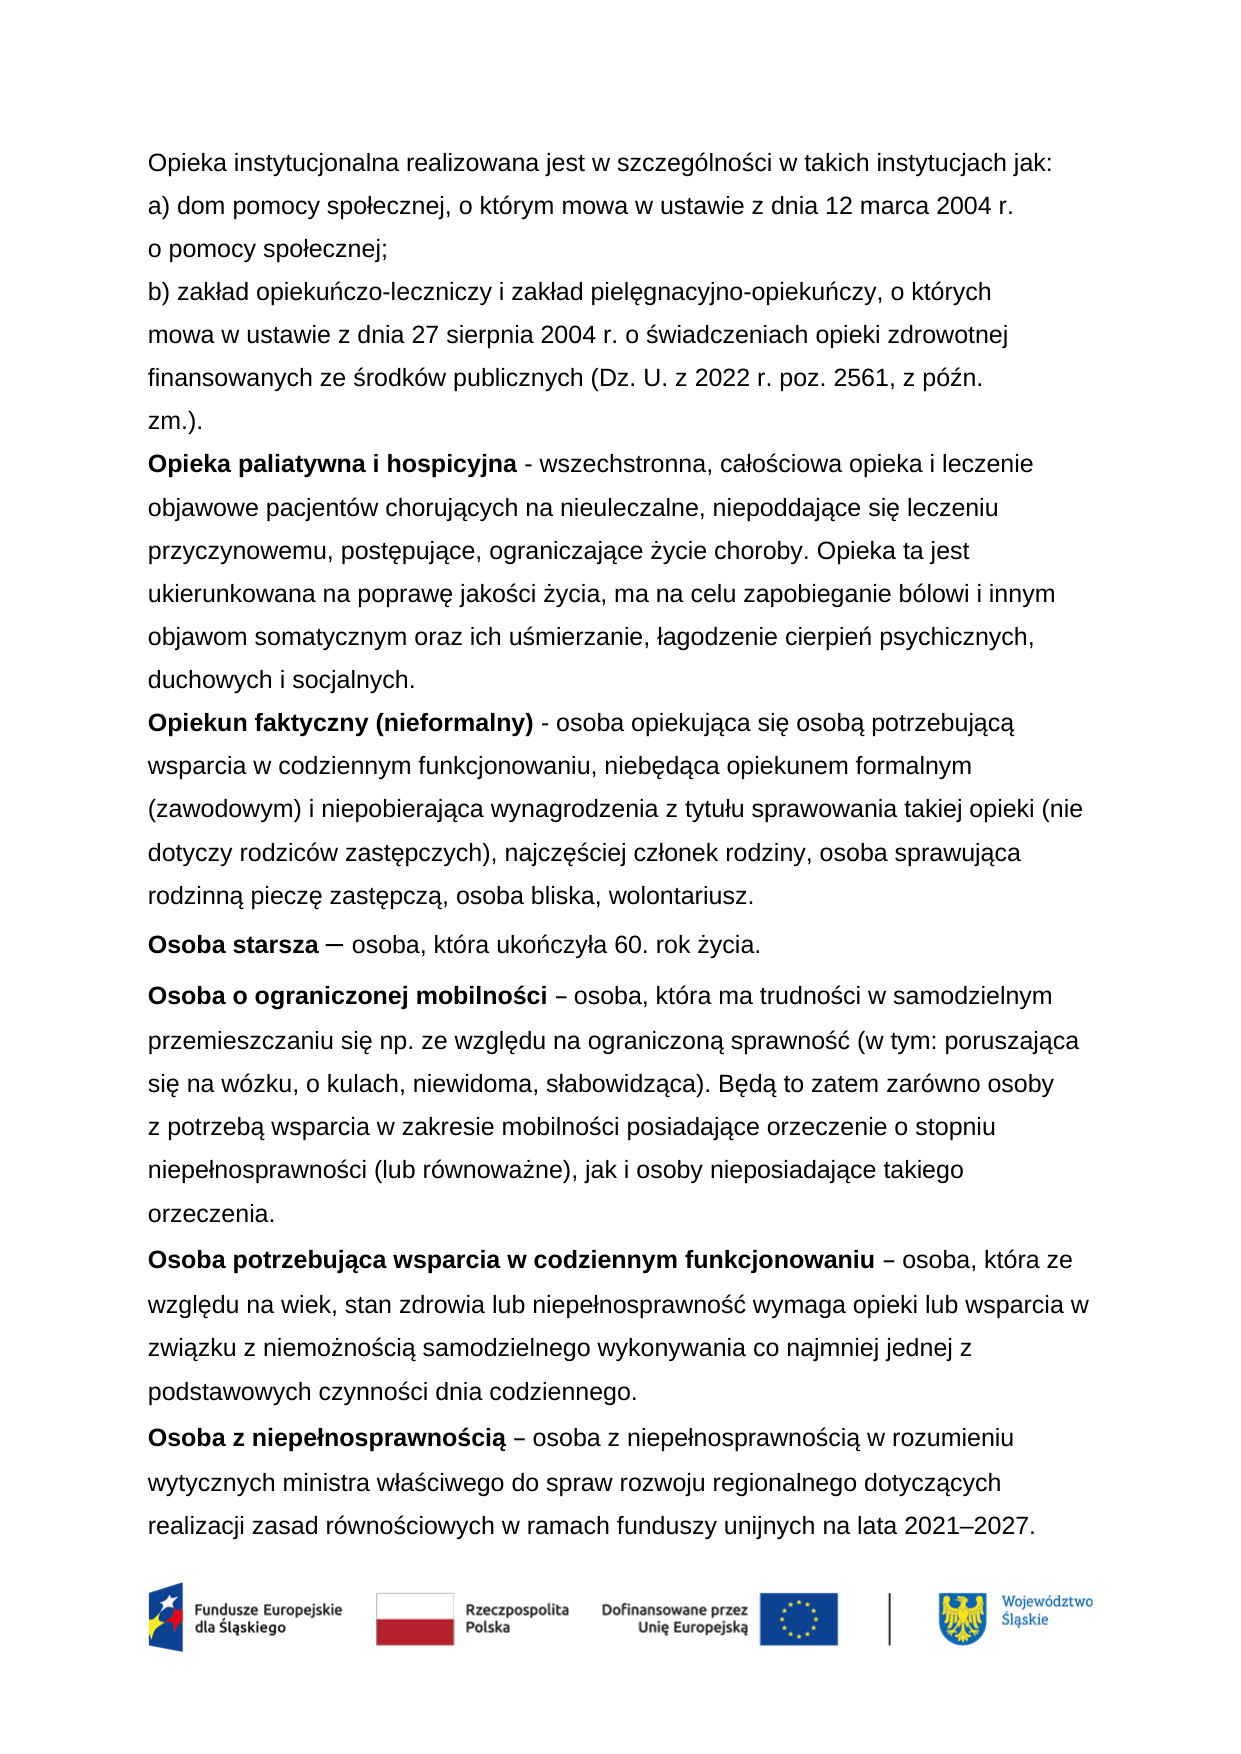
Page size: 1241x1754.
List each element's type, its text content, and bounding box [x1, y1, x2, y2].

text Opiekun faktyczny (nieformalny) - osoba opiekująca się osobą potrzebującą wsparcia w codziennym funkcjonowaniu, niebędąca opiekunem formalnym (zawodowym) i niepobierająca wynagrodzenia z tytułu sprawowania takiej opieki (nie dotyczy rodziców zastępczych), najczęściej członek rodziny, osoba sprawująca rodzinną pieczę zastępczą, osoba bliska, wolontariusz. [148, 708, 1093, 909]
text Opieka paliatywna i hospicyjna - wszechstronna, całościowa opieka i leczenie objawowe pacjentów chorujących na nieuleczalne, niepoddające się leczeniu przyczynowemu, postępujące, ograniczające życie choroby. Opieka ta jest ukierunkowana na poprawę jakości życia, ma na celu zapobieganie bólowi i innym objawom somatycznym oraz ich uśmierzanie, łagodzenie cierpień psychicznych, duchowych i socjalnych. [148, 449, 1093, 694]
text Osoba potrzebująca wsparcia w codziennym funkcjonowaniu – osoba, która ze względu na wiek, stan zdrowia lub niepełnosprawność wymaga opieki lub wsparcia w związku z niemożnością samodzielnego wykonywania co najmniej jednej z podstawowych czynności dnia codziennego. [148, 1242, 1093, 1405]
text Osoba starsza – osoba, która ukończyła 60. rok życia. [148, 924, 1093, 960]
picture [148, 1582, 1093, 1652]
text Osoba z niepełnosprawnością – osoba z niepełnosprawnością w rozumieniu wytycznych ministra właściwego do spraw rozwoju regionalnego dotyczących realizacji zasad równościowych w ramach funduszy unijnych na lata 2021–2027. [148, 1419, 1093, 1540]
text Opieka instytucjonalna realizowana jest w szczególności w takich instytucjach jak: a) dom pomocy społecznej, o którym mowa w ustawie z dnia 12 marca 2004 r. o pomocy społecznej; b) zakład opiekuńczo-leczniczy i zakład pielęgnacyjno-opiekuńczy, o których mowa w ustawie z dnia 27 sierpnia 2004 r. o świadczeniach opieki zdrowotnej finansowanych ze środków publicznych (Dz. U. z 2022 r. poz. 2561, z późn. zm.). [148, 148, 1093, 435]
text Osoba o ograniczonej mobilności – osoba, która ma trudności w samodzielnym przemieszczaniu się np. ze względu na ograniczoną sprawność (w tym: poruszająca się na wózku, o kulach, niewidoma, słabowidząca). Będą to zatem zarówno osoby z potrzebą wsparcia w zakresie mobilności posiadające orzeczenie o stopniu niepełnosprawności (lub równoważne), jak i osoby nieposiadające takiego orzeczenia. [148, 978, 1093, 1227]
